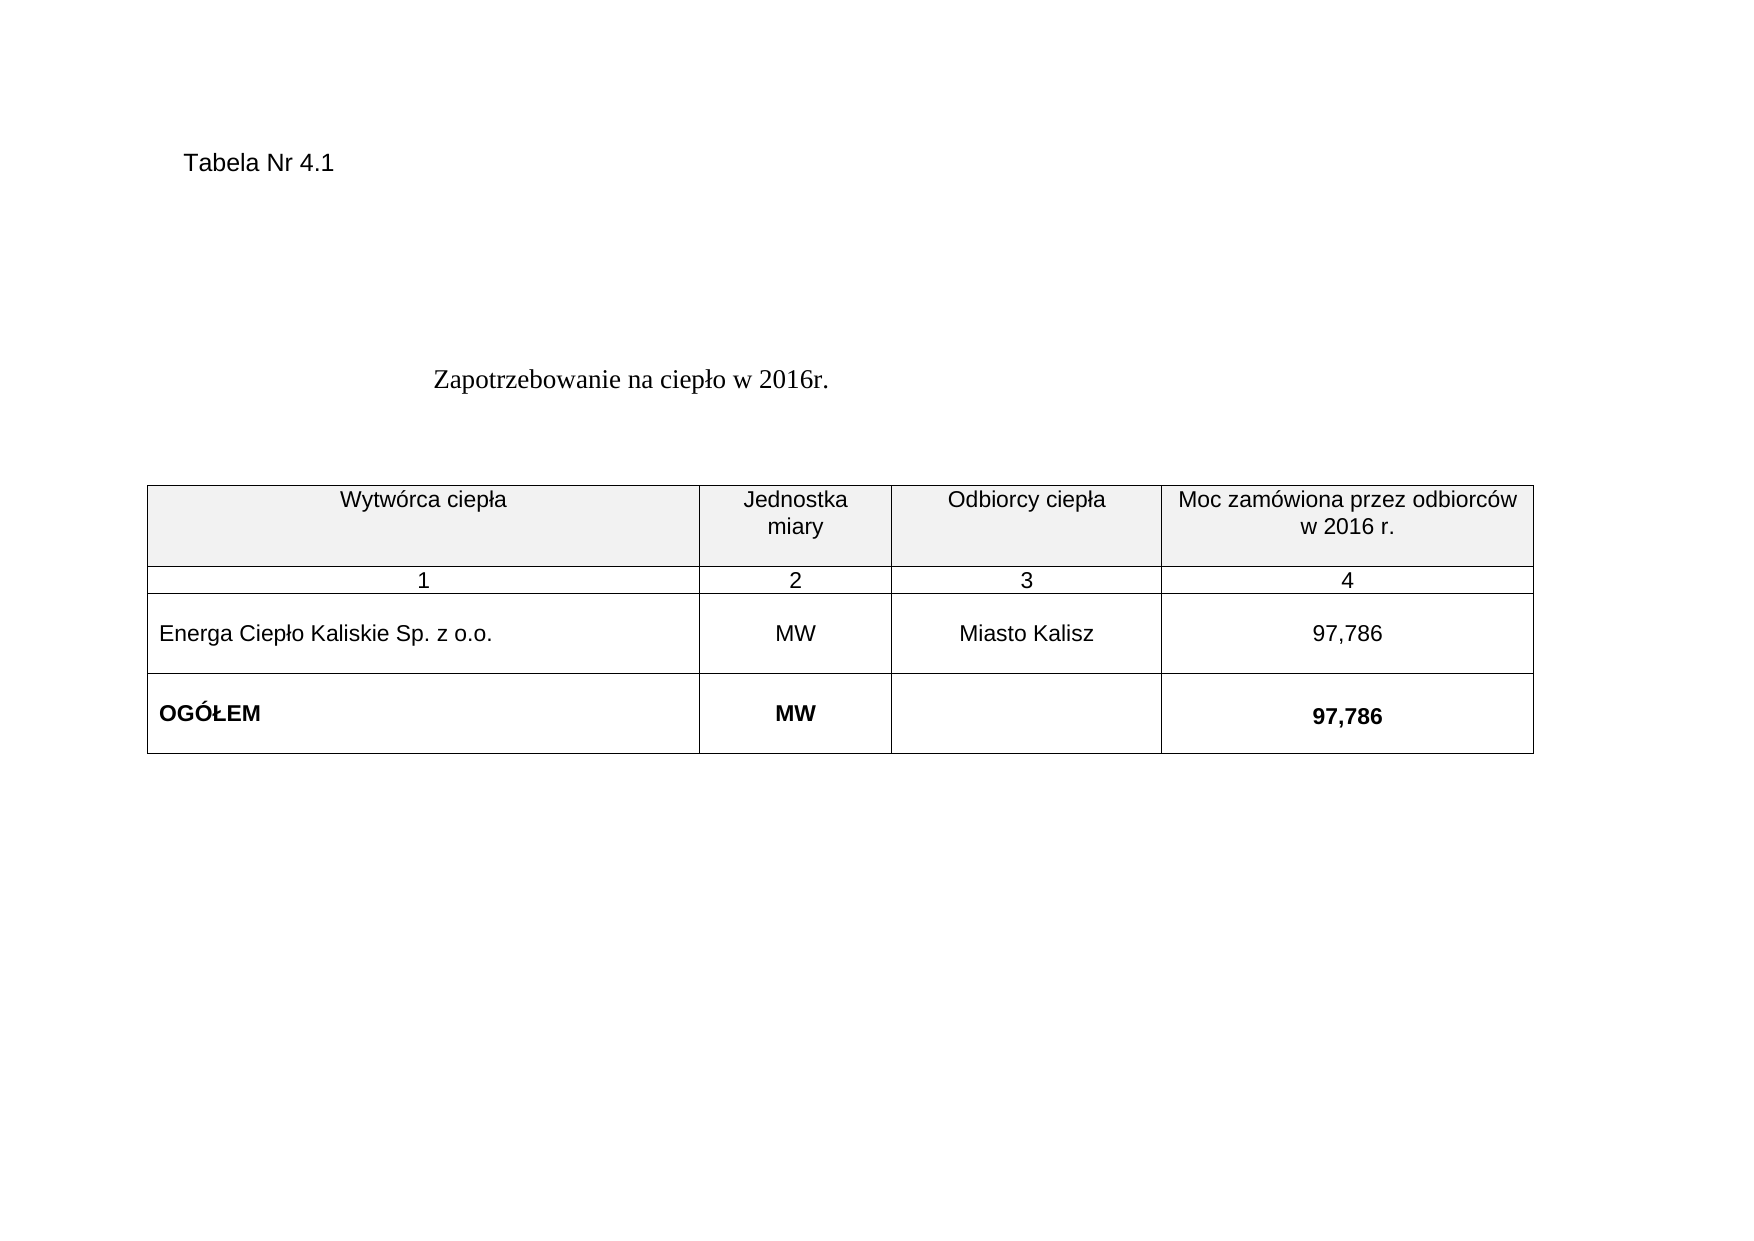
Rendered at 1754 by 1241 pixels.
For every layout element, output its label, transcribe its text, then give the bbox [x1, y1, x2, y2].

table_cell MW [700, 674, 891, 753]
table_cell 4 [1162, 567, 1533, 593]
table_cell MW [700, 594, 891, 673]
table_cell OGÓŁEM [148, 674, 699, 753]
table_header Jednostka miary [700, 486, 891, 566]
table_header Moc zamówiona przez odbiorców w 2016 r. [1162, 486, 1533, 566]
table_cell 3 [892, 567, 1161, 593]
table_cell 97,786 [1162, 594, 1533, 673]
text Tabela Nr 4.1 [183, 148, 1606, 176]
table_header Odbiorcy ciepła [892, 486, 1161, 566]
table_cell 2 [700, 567, 891, 593]
table_cell 97,786 [1162, 674, 1533, 753]
table_cell Miasto Kalisz [892, 594, 1161, 673]
text Zapotrzebowanie na ciepło w 2016r. [183, 363, 1606, 394]
table_cell Energa Ciepło Kaliskie Sp. z o.o. [148, 594, 699, 673]
table_header Wytwórca ciepła [148, 486, 699, 566]
table_cell 1 [148, 567, 699, 593]
table_cell [892, 674, 1161, 753]
